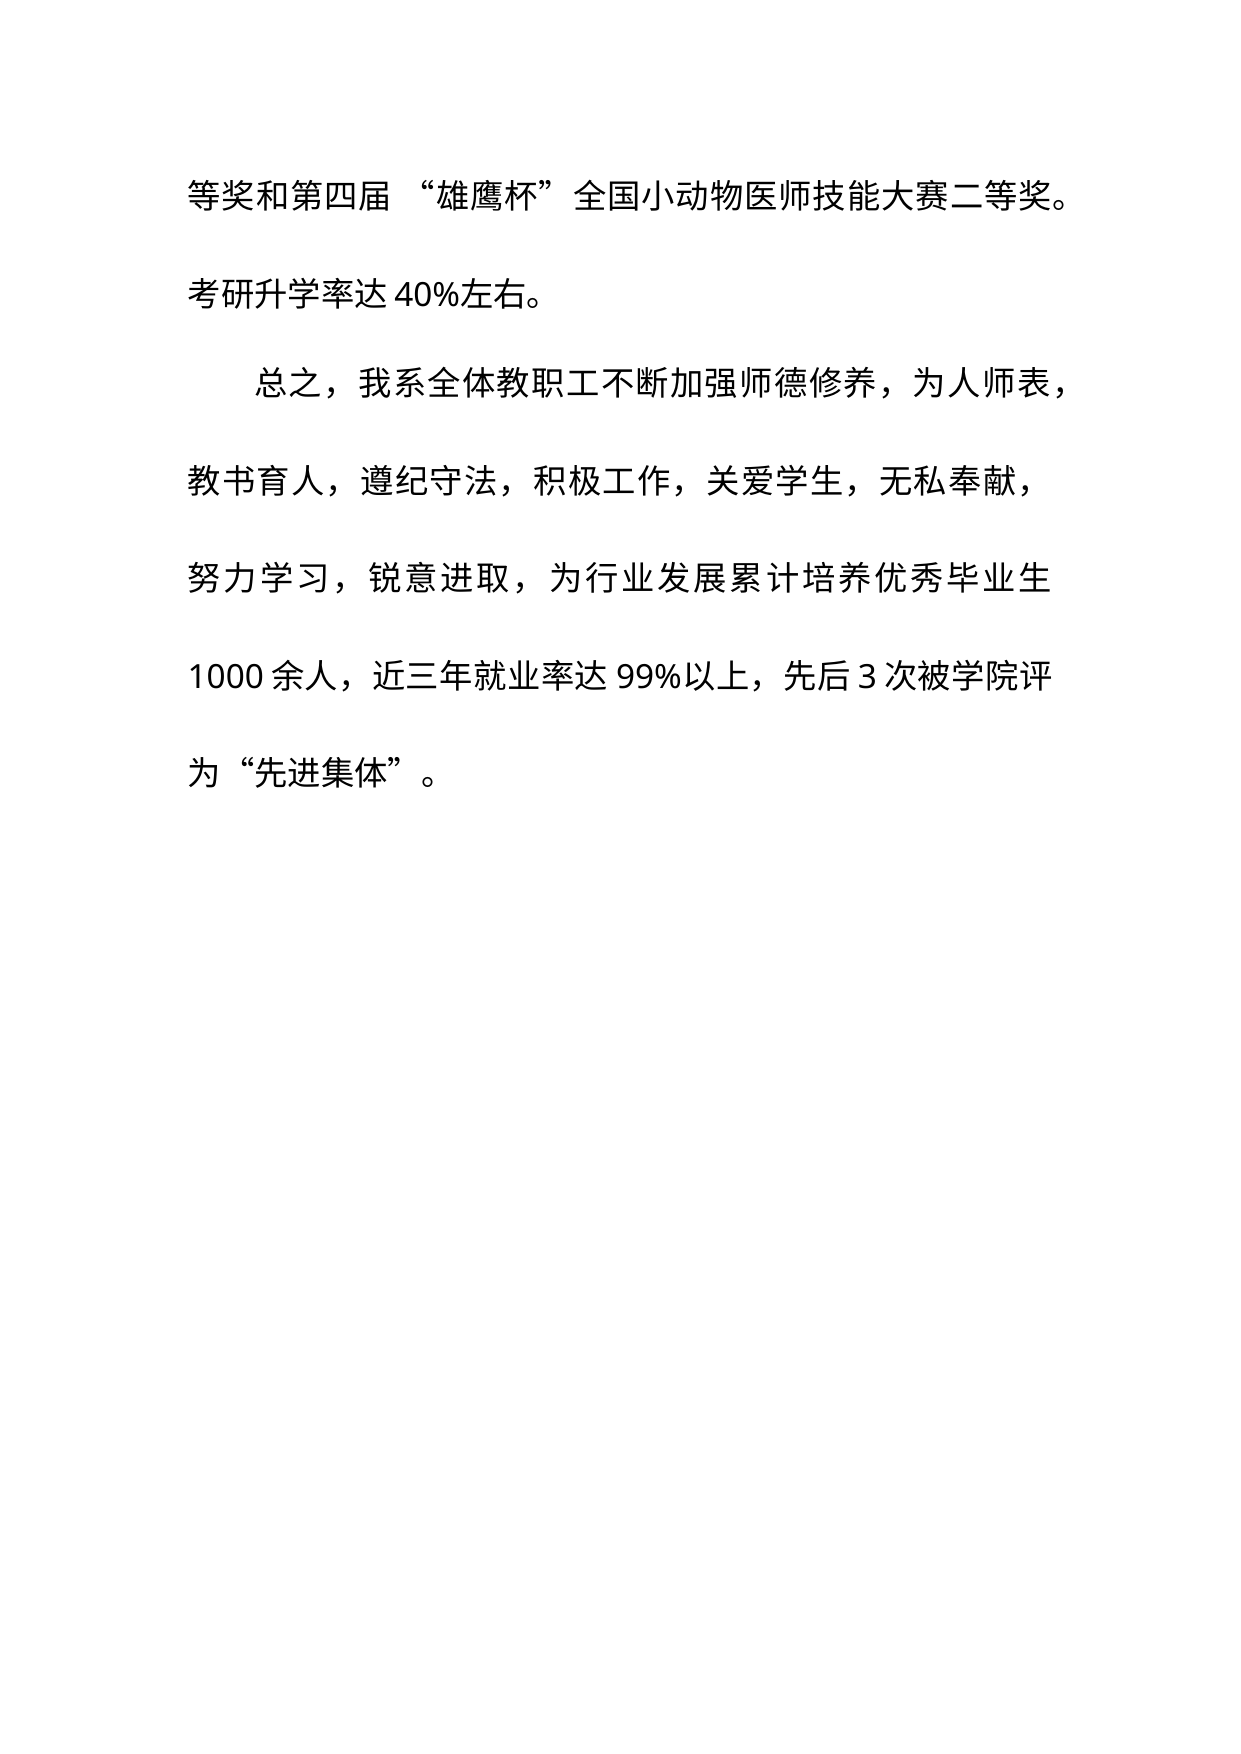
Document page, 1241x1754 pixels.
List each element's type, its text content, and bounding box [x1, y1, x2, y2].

text 总之，我系全体教职工不断加强师德修养，为人师表，教书育人，遵纪守法，积极工作，关爱学生，无私奉献，努力学习，锐意进取，为行业发展累计培养优秀毕业生1000余人，近三年就业率达99%以上，先后3次被学院评为“先进集体”。 [187, 349, 1053, 804]
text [187, 162, 1053, 324]
